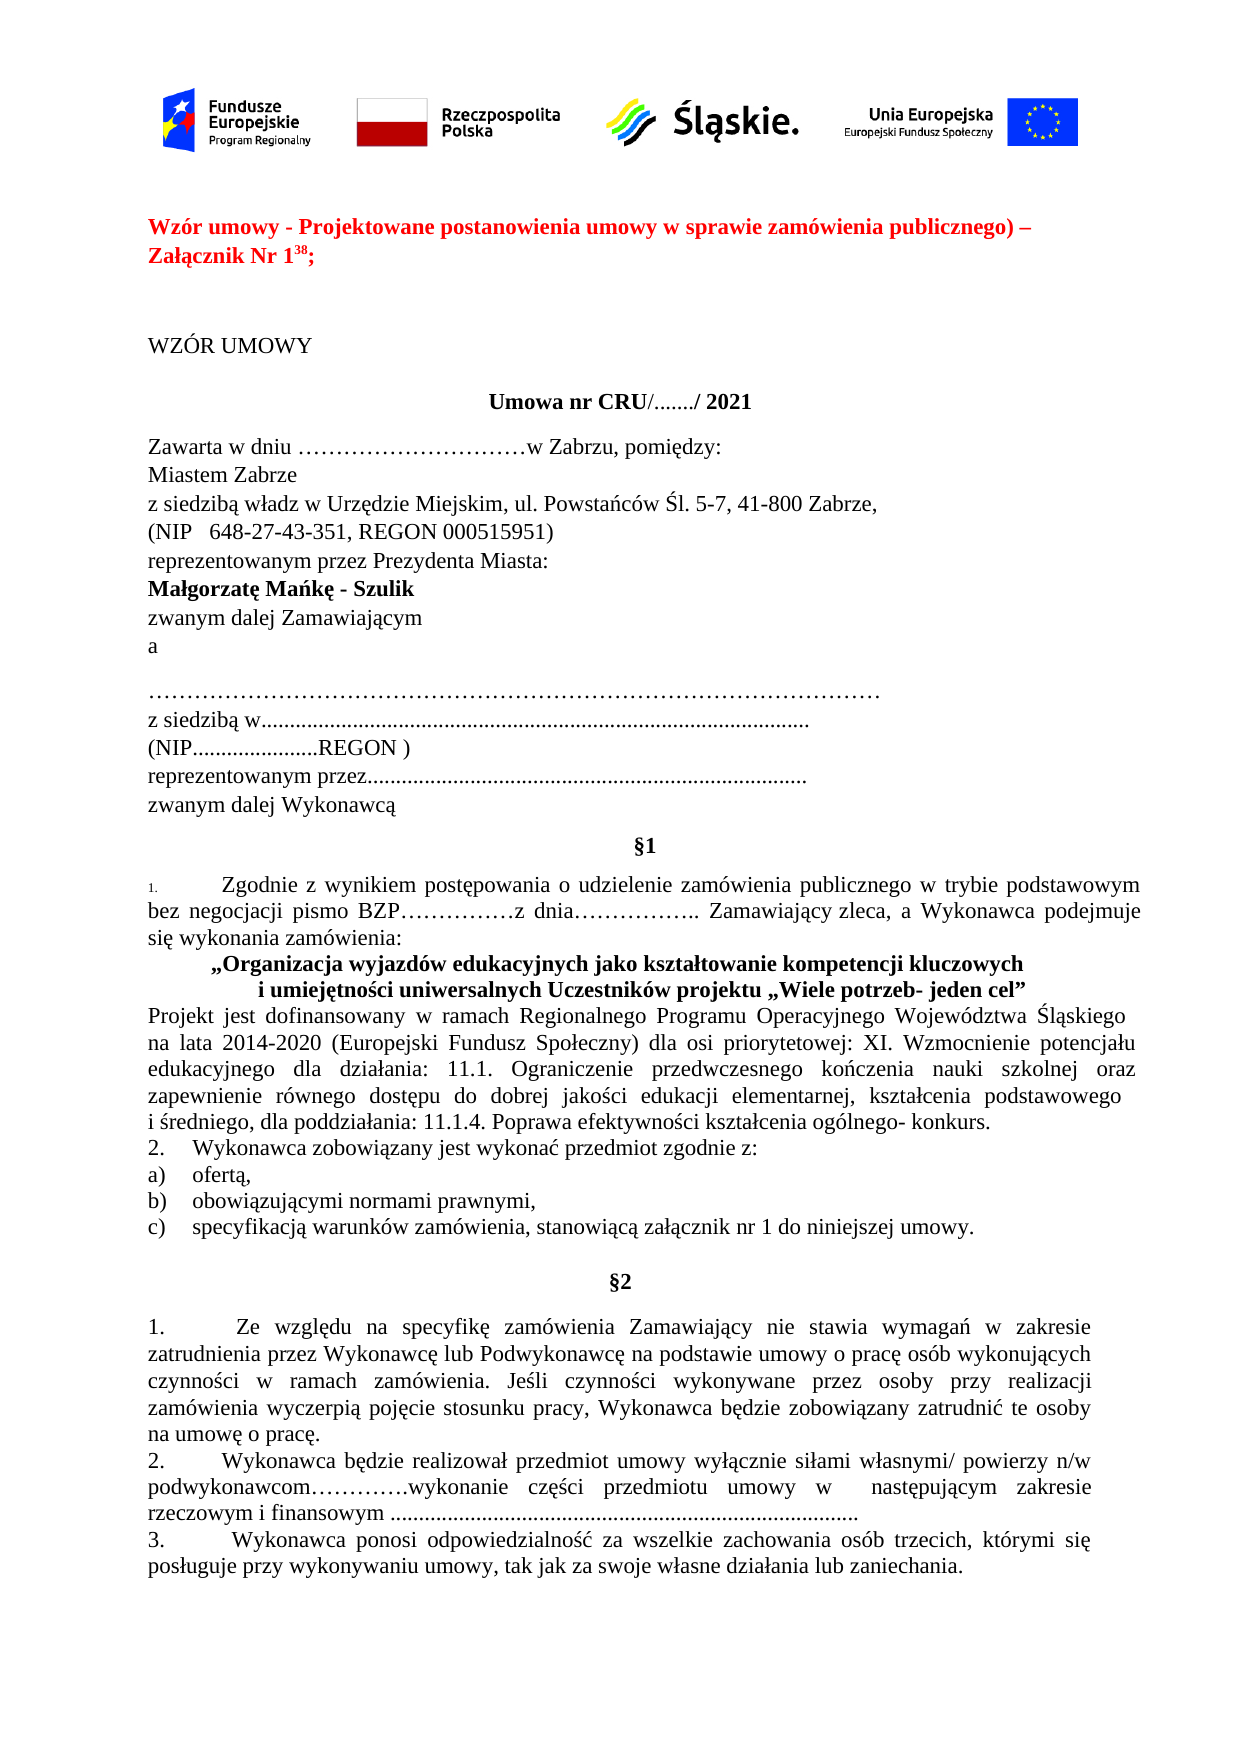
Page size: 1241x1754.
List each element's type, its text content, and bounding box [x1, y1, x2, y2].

text z siedzibą władz w Urzędzie Miejskim, ul. Powstańców Śl. 5-7, 41-800 Zabrze, (NIP 648-27-43-351, REGON 000515951) [148, 490, 1022, 545]
text Zawarta w dniu …………………………w Zabrzu, pomiędzy: [148, 433, 1022, 459]
text „Organizacja wyjazdów edukacyjnych jako kształtowanie kompetencji kluczowych i umiejętności uniwersalnych Uczestników projektu „Wiele potrzeb- jeden cel” [148, 950, 1093, 1003]
text zwanym dalej Wykonawcą [148, 791, 1022, 817]
list Wykonawca ponosi odpowiedzialność za wszelkie zachowania osób trzecich, którymi się posługuje przy wykonywaniu umowy, tak jak za swoje własne działania lub zaniechania. [148, 1526, 1093, 1578]
list ofertą, [148, 1161, 1085, 1187]
text WZÓR UMOWY [148, 332, 1093, 358]
text Miastem Zabrze [148, 462, 1022, 488]
list Wykonawca będzie realizował przedmiot umowy wyłącznie siłami własnymi/ powierzy n/w podwykonawcom………….wykonanie części przedmiotu umowy w następującym zakresie rzeczowym i finansowym .................................................................................. [148, 1447, 1093, 1526]
text (NIP......................REGON ) [148, 734, 1022, 761]
text §1 [148, 832, 1142, 858]
text Wzór umowy - Projektowane postanowienia umowy w sprawie zamówienia publicznego) – Załącznik Nr 138; [148, 213, 1093, 268]
list Zgodnie z wynikiem postępowania o udzielenie zamówienia publicznego w trybie podstawowym bez negocjacji pismo BZP……………z dnia…………….. Zamawiający zleca, a Wykonawca podejmuje się wykonania zamówienia: [148, 871, 1142, 950]
list obowiązującymi normami prawnymi, [148, 1187, 1085, 1213]
text zwanym dalej Zamawiającym [148, 604, 1022, 630]
text z siedzibą w................................................................................................ [148, 706, 1022, 732]
list Wykonawca zobowiązany jest wykonać przedmiot zgodnie z: [148, 1134, 1093, 1161]
text …………………………………………………………………………………… [148, 677, 1022, 704]
text reprezentowanym przez............................................................................. [148, 763, 1022, 789]
text Umowa nr CRU/......./ 2021 [148, 388, 1093, 414]
list Ze względu na specyfikę zamówienia Zamawiający nie stawia wymagań w zakresie zatrudnienia przez Wykonawcę lub Podwykonawcę na podstawie umowy o pracę osób wykonujących czynności w ramach zamówienia. Jeśli czynności wykonywane przez osoby przy realizacji zamówienia wyczerpią pojęcie stosunku pracy, Wykonawca będzie zobowiązany zatrudnić te osoby na umowę o pracę. [148, 1313, 1093, 1447]
list specyfikacją warunków zamówienia, stanowiącą załącznik nr 1 do niniejszej umowy. [148, 1213, 1085, 1240]
text §2 [148, 1268, 1093, 1294]
text reprezentowanym przez Prezydenta Miasta: [148, 547, 1022, 573]
text Małgorzatę Mańkę - Szulik [148, 575, 1022, 602]
text a [148, 632, 1022, 658]
picture [147, 73, 1093, 167]
text Projekt jest dofinansowany w ramach Regionalnego Programu Operacyjnego Województwa Śląskiego na lata 2014-2020 (Europejski Fundusz Społeczny) dla osi priorytetowej: XI. Wzmocnienie potencjału edukacyjnego dla działania: 11.1. Ograniczenie przedwczesnego kończenia nauki szkolnej oraz zapewnienie równego dostępu do dobrej jakości edukacji elementarnej, kształcenia podstawowego i średniego, dla poddziałania: 11.1.4. Poprawa efektywności kształcenia ogólnego- konkurs. [148, 1003, 1137, 1134]
